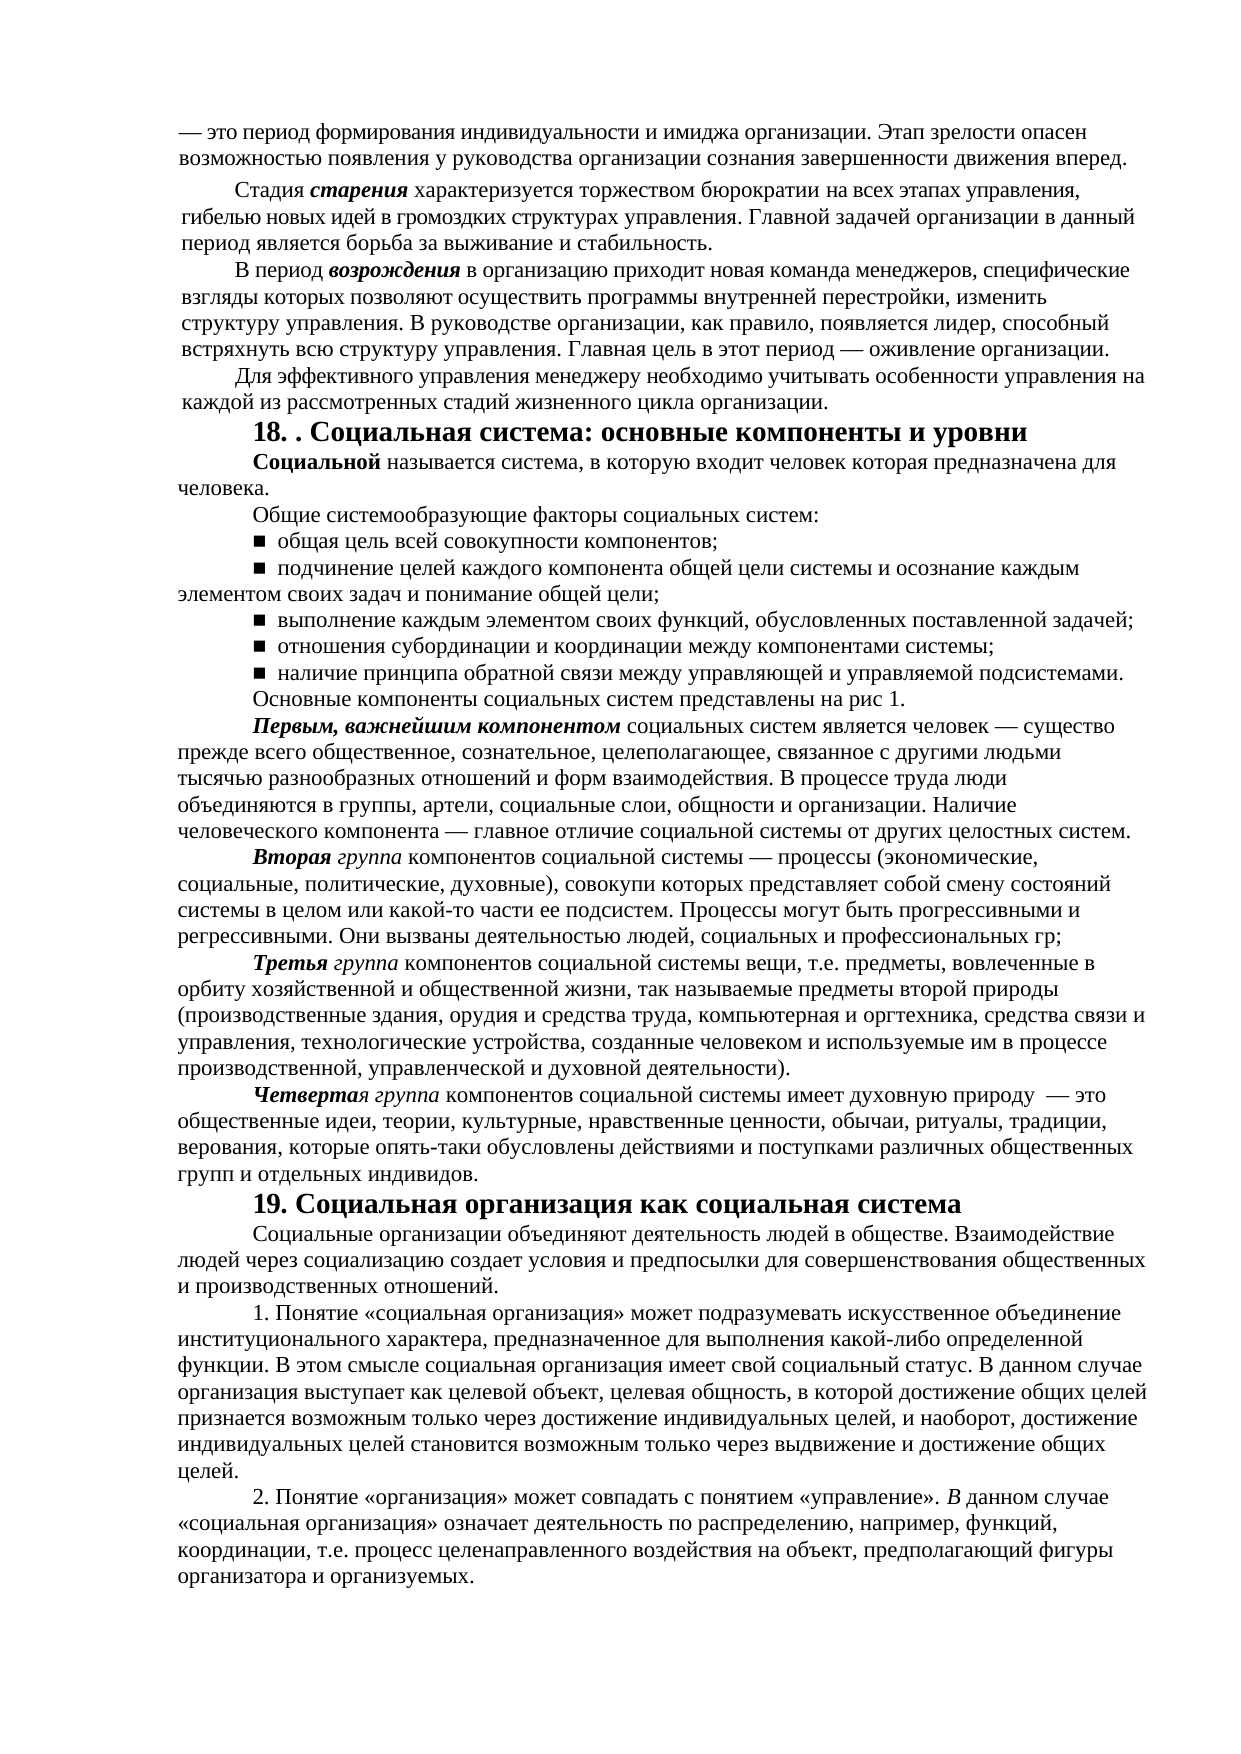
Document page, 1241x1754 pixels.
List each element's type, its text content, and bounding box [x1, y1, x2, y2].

text Социальной называется система, в которую входит человек которая предназначена для человека. [177, 448, 1152, 501]
text 18. . Социальная система: основные компоненты и уровни [177, 414, 1152, 448]
text Общие системообразующие факторы социальных систем: [177, 501, 1152, 527]
text Социальные организации объединяют деятельность людей в обществе. Взаимодействие людей через социализацию создает условия и предпосылки для совершенствования общественных и производственных отношений. [177, 1219, 1152, 1299]
text Первым, важнейшим компонентом социальных систем является человек — существо прежде всего общественное, сознательное, целеполагающее, связанное с другими людьми тысячью разнообразных отношений и форм взаимодействия. В процессе труда люди объединяются в группы, артели, социальные слои, общности и организации. Наличие человеческого компонента — главное отличие социальной системы от других целостных систем. [177, 712, 1152, 843]
text 2. Понятие «организация» может совпадать с понятием «управление». В данном случае «социальная организация» означает деятельность по распределению, например, функций, координации, т.е. процесс целенаправленного воздействия на объект, предполагающий фигуры организатора и организуемых. [177, 1483, 1152, 1588]
text Основные компоненты социальных систем представлены на рис 1. [177, 685, 1152, 712]
text Третья группа компонентов социальной системы вещи, т.е. предметы, вовлеченные в орбиту хозяйственной и общественной жизни, так называемые предметы второй природы (производственные здания, орудия и средства труда, компьютерная и оргтехника, средства связи и управления, технологические устройства, созданные человеком и используемые им в процессе производственной, управленческой и духовной деятельности). [177, 949, 1152, 1081]
text Для эффективного управления менеджеру необходимо учитывать особенности управления на каждой из рассмотренных стадий жизненного цикла организации. [182, 362, 1151, 414]
text В период возрождения в организацию приходит новая команда менеджеров, специфические взгляды которых позволяют осуществить программы внутренней перестройки, изменить структуру управления. В руководстве организации, как правило, появляется лидер, способный встряхнуть всю структуру управления. Главная цель в этот период — оживление организации. [181, 256, 1152, 362]
text ■ выполнение каждым элементом своих функций, обусловленных поставленной задачей; [177, 606, 1152, 633]
text Вторая группа компонентов социальной системы — процессы (экономические, социальные, политические, духовные), совокупи которых представляет собой смену состояний системы в целом или какой-то части ее подсистем. Процессы могут быть прогрессивными и регрессивными. Они вызваны деятельностью людей, социальных и профессиональных гр; [177, 843, 1152, 949]
text Стадия старения характеризуется торжеством бюрократии на всех этапах управления, гибелью новых идей в громоздких структурах управления. Главной задачей организации в данный период является борьба за выживание и стабильность. [181, 176, 1152, 255]
text Четвертая группа компонентов социальной системы имеет духовную природу — это общественные идеи, теории, культурные, нравственные ценности, обычаи, ритуалы, традиции, верования, которые опять-таки обусловлены действиями и поступками различных общественных групп и отдельных индивидов. [177, 1081, 1152, 1186]
text ■ общая цель всей совокупности компонентов; [177, 527, 1152, 553]
text ■ подчинение целей каждого компонента общей цели системы и осознание каждым элементом своих задач и понимание общей цели; [177, 553, 1152, 606]
text 1. Понятие «социальная организация» может подразумевать искусственное объединение институционального характера, предназначенное для выполнения какой-либо определенной функции. В этом смысле социальная организация имеет свой социальный статус. В данном случае организация выступает как целевой объект, целевая общность, в которой достижение общих целей признается возможным только через достижение индивидуальных целей, и наоборот, достижение индивидуальных целей становится возможным только через выдвижение и достижение общих целей. [177, 1299, 1152, 1483]
text ■ наличие принципа обратной связи между управляющей и управляемой подсистемами. [177, 659, 1152, 685]
text ■ отношения субординации и координации между компонентами системы; [177, 633, 1152, 659]
text 19. Социальная организация как социальная система [177, 1186, 1152, 1219]
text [179, 118, 1152, 171]
